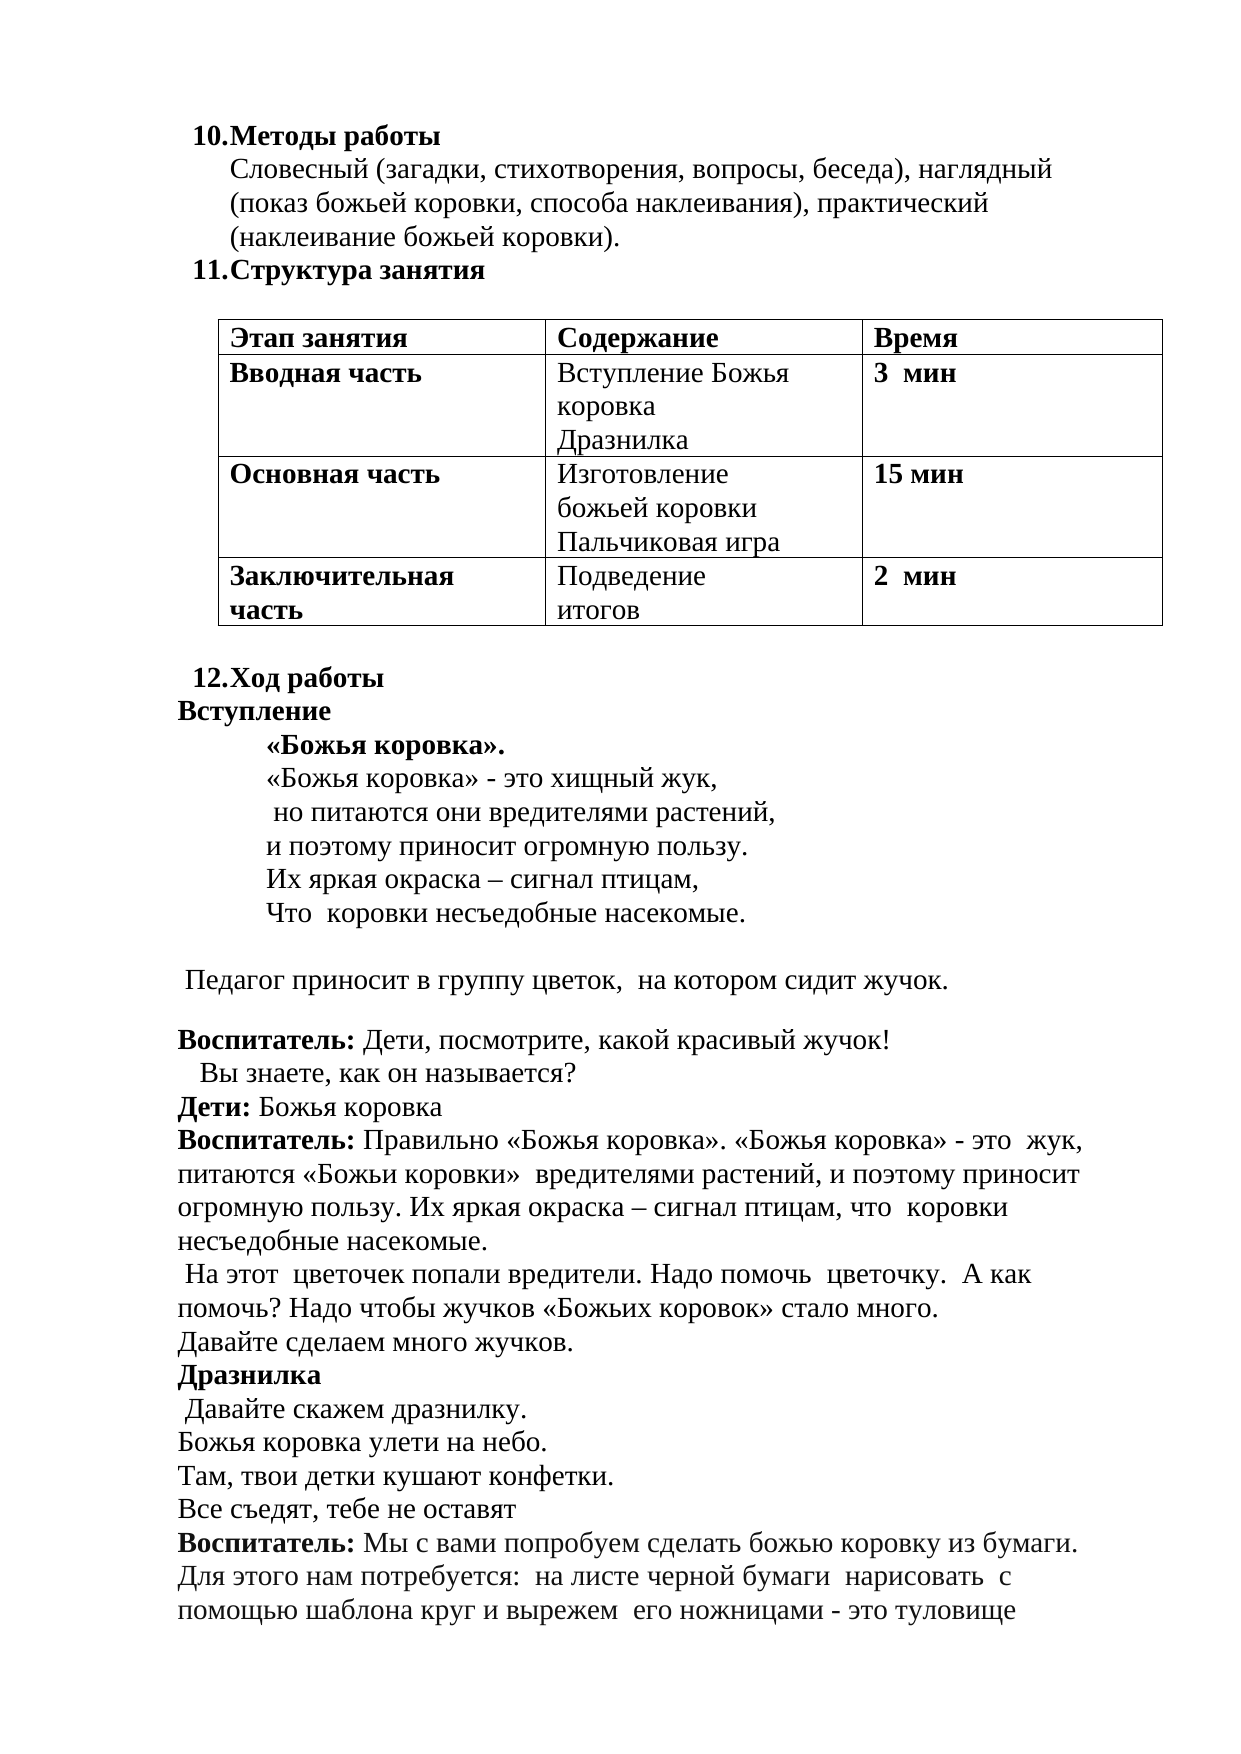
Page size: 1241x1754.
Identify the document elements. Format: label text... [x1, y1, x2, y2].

text но питаются они вредителями растений, [266, 794, 1092, 828]
text Дети: Божья коровка [177, 1089, 1092, 1122]
table_cell Вводная часть [219, 355, 545, 456]
text Давайте скажем дразнилку. [177, 1391, 1092, 1424]
text Божья коровка улети на небо. [177, 1424, 1092, 1458]
text «Божья коровка». [266, 727, 1092, 761]
table_cell Заключительная часть [219, 558, 545, 625]
list Методы работы [192, 118, 1092, 152]
table_cell Изготовление божьей коровки Пальчиковая игра [546, 457, 862, 557]
list Ход работы [192, 660, 1092, 693]
text Их яркая окраска – сигнал птицам, [266, 861, 1092, 895]
text Педагог приносит в группу цветок, на котором сидит жучок. [177, 962, 1092, 995]
text Там, твои детки кушают конфетки. [177, 1458, 1092, 1491]
text Воспитатель: Дети, посмотрите, какой красивый жучок! [177, 1022, 1092, 1055]
text На этот цветочек попали вредители. Надо помочь цветочку. А как помочь? Надо чтобы жучков «Божьих коровок» стало много. [177, 1257, 1092, 1324]
text Вы знаете, как он называется? [192, 1055, 1092, 1089]
text Вступление [177, 693, 1092, 727]
text Дразнилка [177, 1357, 1092, 1391]
list Структура занятия [192, 252, 1092, 286]
table_cell Вступление Божья коровка Дразнилка [546, 355, 862, 456]
table_cell 3 мин [863, 355, 1162, 456]
table_header Этап занятия [219, 320, 545, 354]
list Словесный (загадки, стихотворения, вопросы, беседа), наглядный (показ божьей коровки, способа наклеивания), практический (наклеивание божьей коровки). [620, 152, 1092, 252]
text Что коровки несъедобные насекомые. [266, 895, 1092, 928]
table_cell Основная часть [219, 457, 545, 557]
table_header Содержание [546, 320, 862, 354]
table_cell Подведение итогов [546, 558, 862, 625]
table_cell 15 мин [863, 457, 1162, 557]
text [177, 1525, 1092, 1626]
text «Божья коровка» - это хищный жук, [266, 761, 1092, 794]
text Воспитатель: Правильно «Божья коровка». «Божья коровка» - это жук, питаются «Божьи коровки» вредителями растений, и поэтому приносит огромную пользу. Их яркая окраска – сигнал птицам, что коровки несъедобные насекомые. [177, 1122, 1092, 1257]
text Давайте сделаем много жучков. [177, 1324, 1092, 1357]
text Все съедят, тебе не оставят [177, 1491, 1092, 1525]
table_cell 2 мин [863, 558, 1162, 625]
text и поэтому приносит огромную пользу. [266, 828, 1092, 861]
table_header Время [863, 320, 1162, 354]
